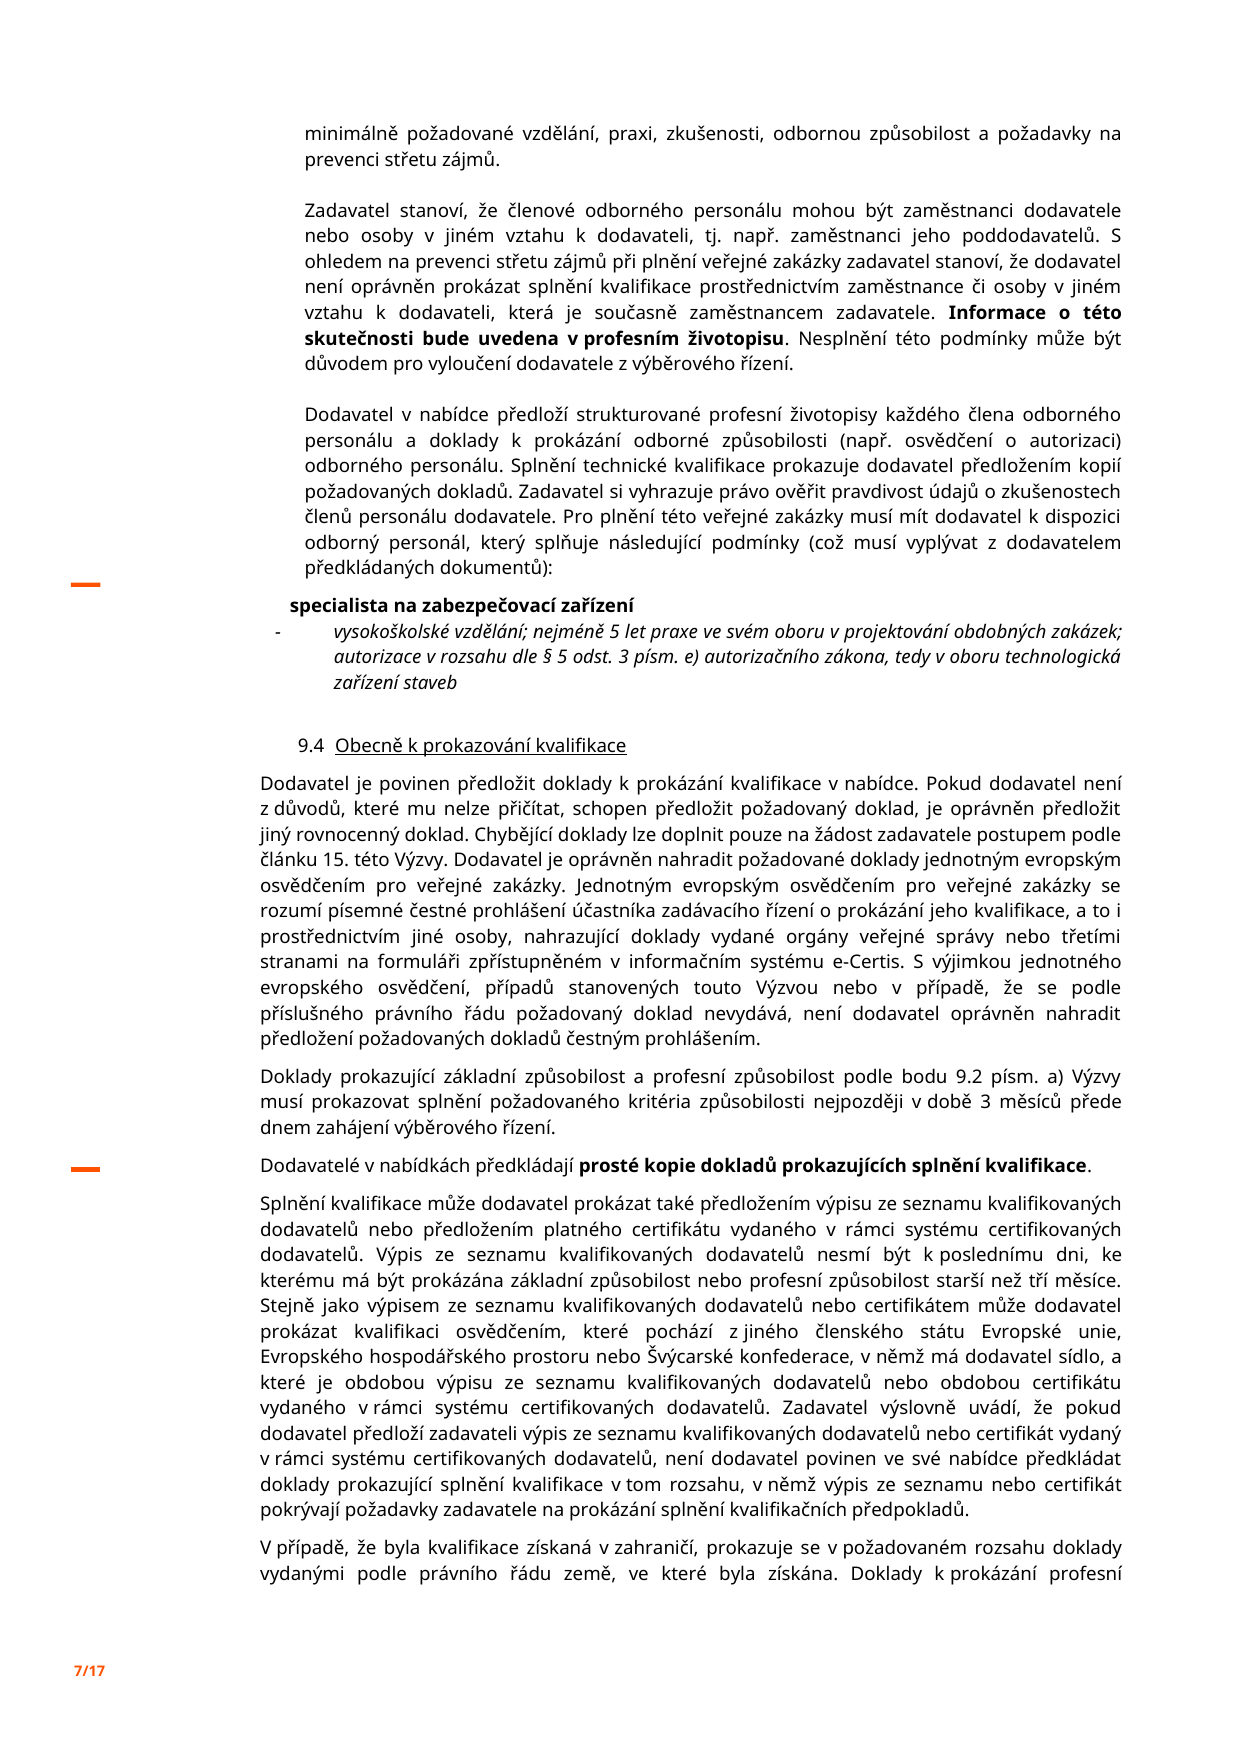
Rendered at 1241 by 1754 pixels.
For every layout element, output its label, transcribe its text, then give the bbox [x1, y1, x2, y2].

list Obecně k prokazování kvalifikace [298, 732, 1122, 758]
text Dodavatel v nabídce předloží strukturované profesní životopisy každého člena odborného personálu a doklady k prokázání odborné způsobilosti (např. osvědčení o autorizaci) odborného personálu. Splnění technické kvalifikace prokazuje dodavatel předložením kopií požadovaných dokladů. Zadavatel si vyhrazuje právo ověřit pravdivost údajů o zkušenostech členů personálu dodavatele. Pro plnění této veřejné zakázky musí mít dodavatel k dispozici odborný personál, který splňuje následující podmínky (což musí vyplývat z dodavatelem předkládaných dokumentů): [304, 401, 1122, 580]
text specialista na zabezpečovací zařízení [289, 592, 1122, 618]
text Doklady prokazující základní způsobilost a profesní způsobilost podle bodu 9.2 písm. a) Výzvy musí prokazovat splnění požadovaného kritéria způsobilosti nejpozději v době 3 měsíců přede dnem zahájení výběrového řízení. [260, 1063, 1122, 1140]
text Dodavatelé v nabídkách předkládají prosté kopie dokladů prokazujících splnění kvalifikace. [260, 1152, 1122, 1178]
text Dodavatel je povinen předložit doklady k prokázání kvalifikace v nabídce. Pokud dodavatel není z důvodů, které mu nelze přičítat, schopen předložit požadovaný doklad, je oprávněn předložit jiný rovnocenný doklad. Chybějící doklady lze doplnit pouze na žádost zadavatele postupem podle článku 15. této Výzvy. Dodavatel je oprávněn nahradit požadované doklady jednotným evropským osvědčením pro veřejné zakázky. Jednotným evropským osvědčením pro veřejné zakázky se rozumí písemné čestné prohlášení účastníka zadávacího řízení o prokázání jeho kvalifikace, a to i prostřednictvím jiné osoby, nahrazující doklady vydané orgány veřejné správy nebo třetími stranami na formuláři zpřístupněném v informačním systému e-Certis. S výjimkou jednotného evropského osvědčení, případů stanovených touto Výzvou nebo v případě, že se podle příslušného právního řádu požadovaný doklad nevydává, není dodavatel oprávněn nahradit předložení požadovaných dokladů čestným prohlášením. [260, 770, 1122, 1051]
list vysokoškolské vzdělání; nejméně 5 let praxe ve svém oboru v projektování obdobných zakázek; autorizace v rozsahu dle § 5 odst. 3 písm. e) autorizačního zákona, tedy v oboru technologická zařízení staveb [275, 618, 1122, 694]
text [260, 1535, 1122, 1586]
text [304, 121, 1122, 172]
text Splnění kvalifikace může dodavatel prokázat také předložením výpisu ze seznamu kvalifikovaných dodavatelů nebo předložením platného certifikátu vydaného v rámci systému certifikovaných dodavatelů. Výpis ze seznamu kvalifikovaných dodavatelů nesmí být k poslednímu dni, ke kterému má být prokázána základní způsobilost nebo profesní způsobilost starší než tří měsíce. Stejně jako výpisem ze seznamu kvalifikovaných dodavatelů nebo certifikátem může dodavatel prokázat kvalifikaci osvědčením, které pochází z jiného členského státu Evropské unie, Evropského hospodářského prostoru nebo Švýcarské konfederace, v němž má dodavatel sídlo, a které je obdobou výpisu ze seznamu kvalifikovaných dodavatelů nebo obdobou certifikátu vydaného v rámci systému certifikovaných dodavatelů. Zadavatel výslovně uvádí, že pokud dodavatel předloží zadavateli výpis ze seznamu kvalifikovaných dodavatelů nebo certifikát vydaný v rámci systému certifikovaných dodavatelů, není dodavatel povinen ve své nabídce předkládat doklady prokazující splnění kvalifikace v tom rozsahu, v němž výpis ze seznamu nebo certifikát pokrývají požadavky zadavatele na prokázání splnění kvalifikačních předpokladů. [260, 1190, 1122, 1522]
text Zadavatel stanoví, že členové odborného personálu mohou být zaměstnanci dodavatele nebo osoby v jiném vztahu k dodavateli, tj. např. zaměstnanci jeho poddodavatelů. S ohledem na prevenci střetu zájmů při plnění veřejné zakázky zadavatel stanoví, že dodavatel není oprávněn prokázat splnění kvalifikace prostřednictvím zaměstnance či osoby v jiném vztahu k dodavateli, která je současně zaměstnancem zadavatele. Informace o této skutečnosti bude uvedena v profesním životopisu. Nesplnění této podmínky může být důvodem pro vyloučení dodavatele z výběrového řízení. [304, 197, 1122, 376]
